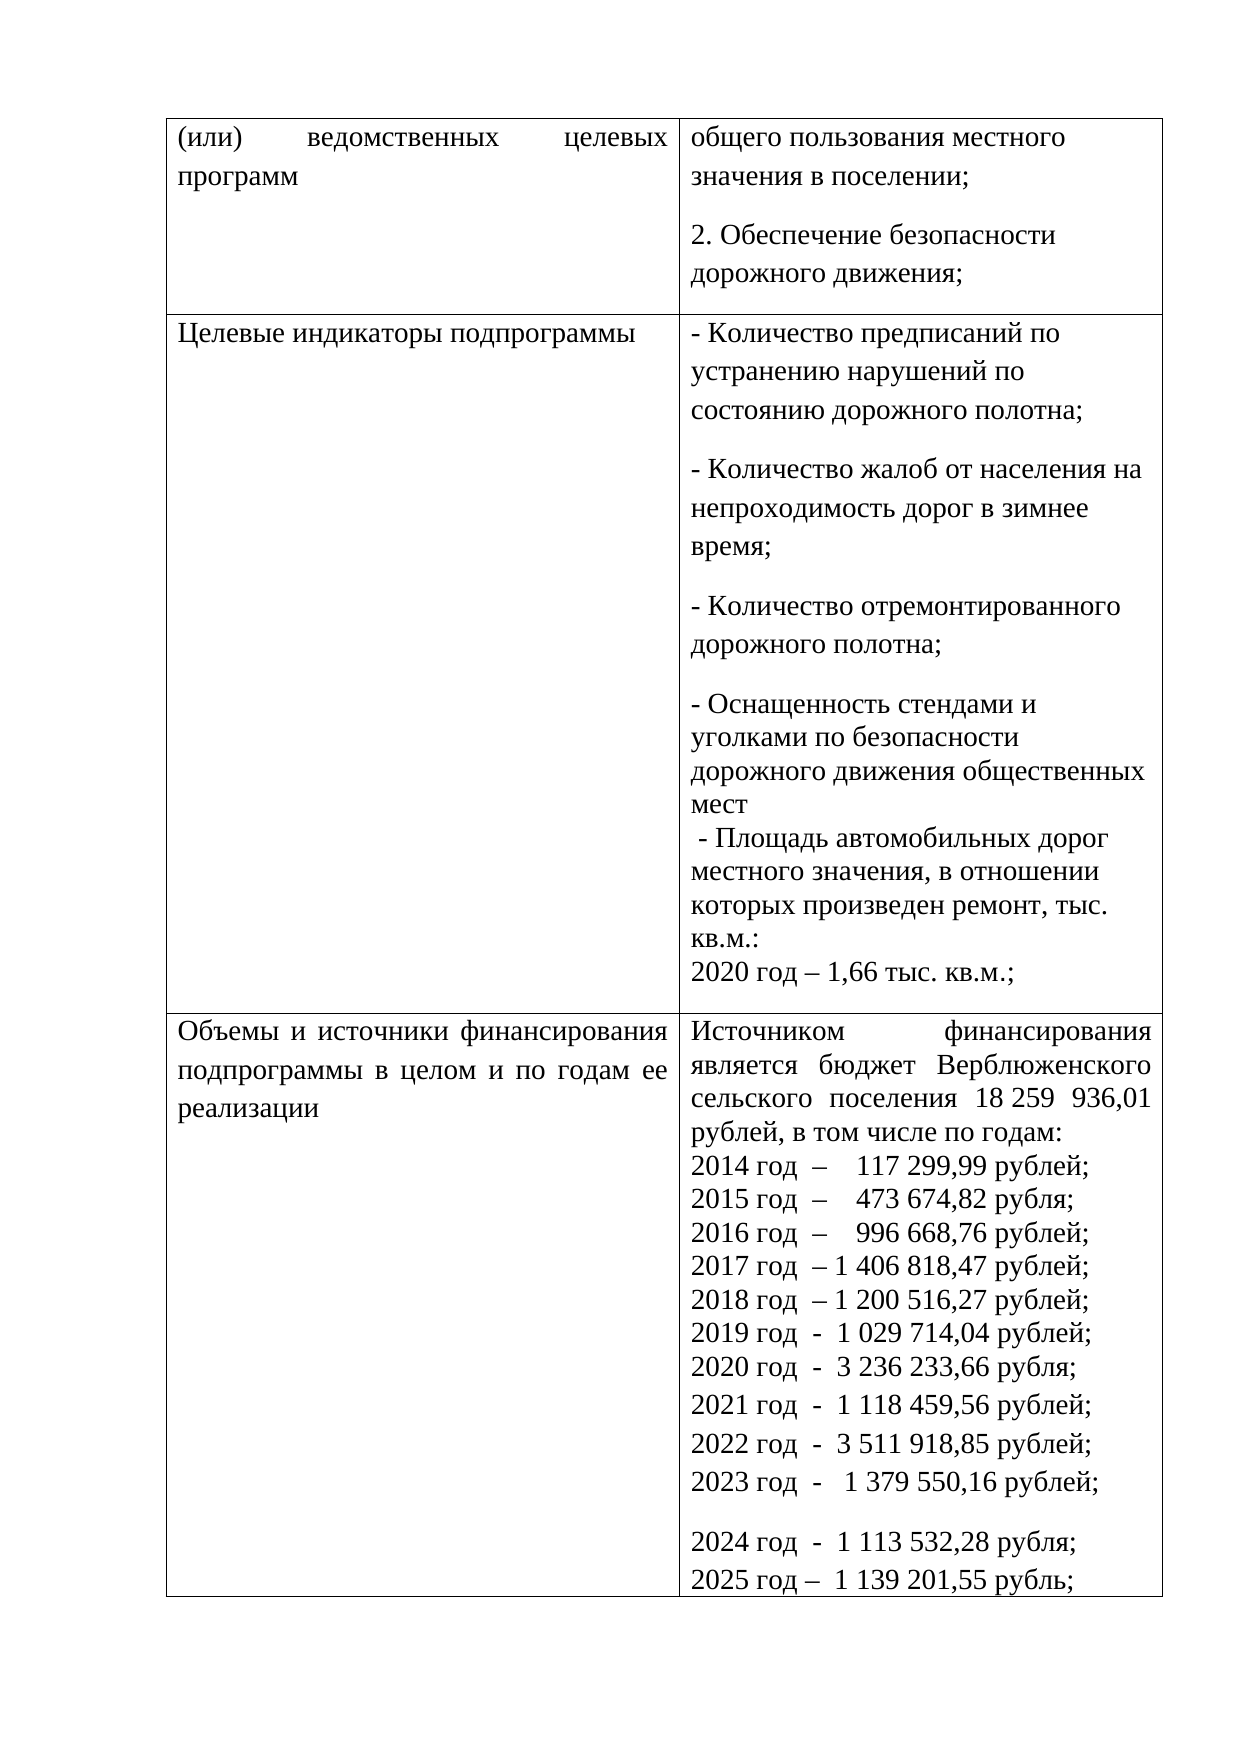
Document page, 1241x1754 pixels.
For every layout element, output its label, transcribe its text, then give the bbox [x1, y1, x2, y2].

table_cell - Количество предписаний по устранению нарушений по состоянию дорожного полотна; - Количество жалоб от населения на непроходимость дорог в зимнее время; - Количество отремонтированного дорожного полотна; - Оснащенность стендами и уголками по безопасности дорожного движения общественных мест - Площадь автомобильных дорог местного значения, в отношении которых произведен ремонт, тыс. кв.м.: 2020 год – 1,66 тыс. кв.м.; [680, 315, 1162, 1012]
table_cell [680, 1014, 1162, 1596]
table_cell Целевые индикаторы подпрограммы [167, 315, 679, 1012]
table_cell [167, 119, 679, 314]
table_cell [680, 119, 1162, 314]
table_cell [167, 1014, 679, 1596]
